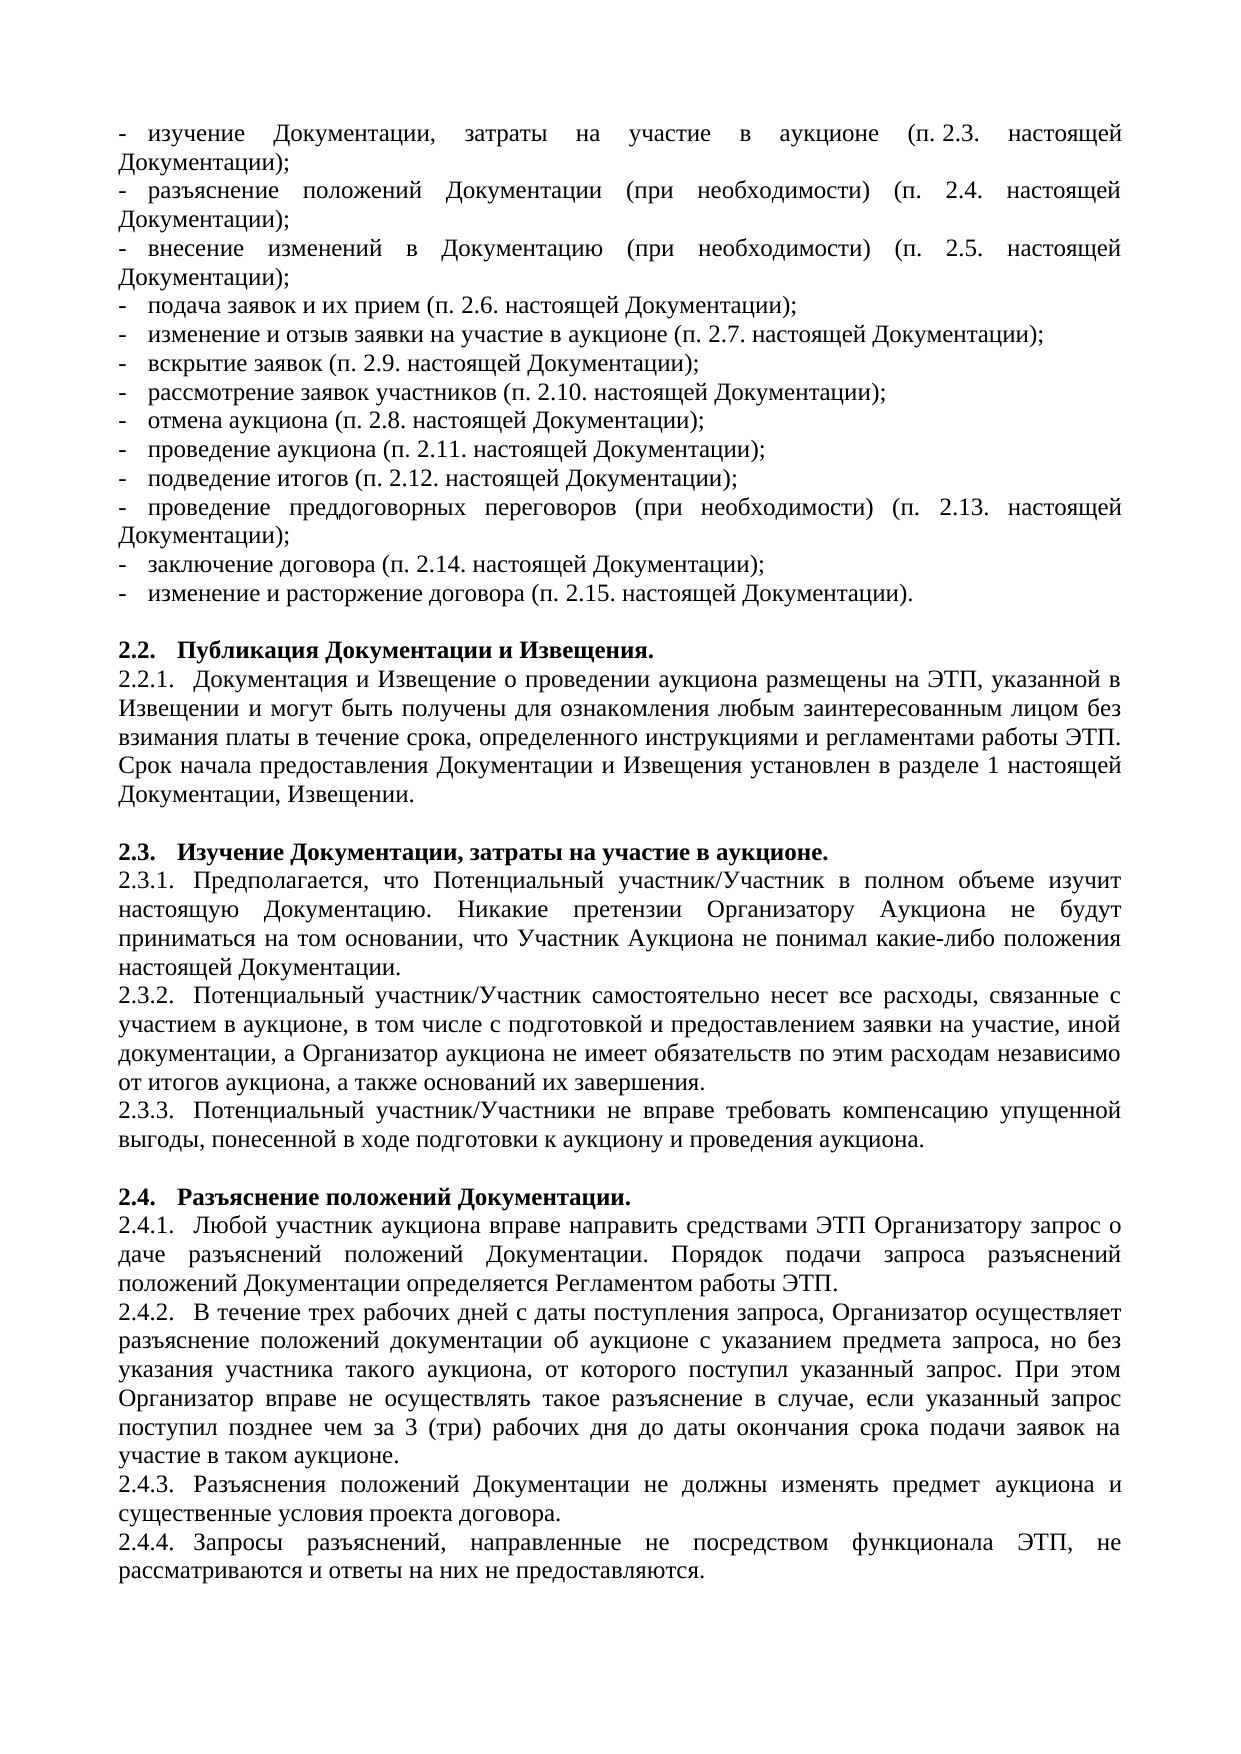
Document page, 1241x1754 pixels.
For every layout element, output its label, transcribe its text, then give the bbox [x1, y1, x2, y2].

list внесение изменений в Документацию (при необходимости) (п. 2.5. настоящей Документации); [118, 233, 1122, 291]
list рассмотрение заявок участников (п. 2.10. настоящей Документации); [118, 377, 1122, 406]
list Предполагается, что Потенциальный участник/Участник в полном объеме изучит настоящую Документацию. Никакие претензии Организатору Аукциона не будут приниматься на том основании, что Участник Аукциона не понимал какие-либо положения настоящей Документации. [118, 866, 1122, 981]
subtitle Разъяснения положений Документации не должны изменять предмет аукциона и существенные условия проекта договора. [118, 1469, 1122, 1527]
subtitle Изучение Документации, затраты на участие в аукционе. [118, 837, 1122, 866]
list вскрытие заявок (п. 2.9. настоящей Документации); [118, 348, 1122, 377]
list разъяснение положений Документации (при необходимости) (п. 2.4. настоящей Документации); [118, 176, 1122, 233]
list Потенциальный участник/Участники не вправе требовать компенсацию упущенной выгоды, понесенной в ходе подготовки к аукциону и проведения аукциона. [118, 1096, 1122, 1153]
list подача заявок и их прием (п. 2.6. настоящей Документации); [118, 291, 1122, 319]
list подведение итогов (п. 2.12. настоящей Документации); [118, 463, 1122, 492]
subtitle Публикация Документации и Извещения. [118, 636, 1122, 664]
subtitle Запросы разъяснений, направленные не посредством функционала ЭТП, не рассматриваются и ответы на них не предоставляются. [118, 1527, 1122, 1584]
subtitle В течение трех рабочих дней с даты поступления запроса, Организатор осуществляет разъяснение положений документации об аукционе с указанием предмета запроса, но без указания участника такого аукциона, от которого поступил указанный запрос. При этом Организатор вправе не осуществлять такое разъяснение в случае, если указанный запрос поступил позднее чем за 3 (три) рабочих дня до даты окончания срока подачи заявок на участие в таком аукционе. [118, 1297, 1122, 1469]
list проведение преддоговорных переговоров (при необходимости) (п. 2.13. настоящей Документации); [118, 492, 1122, 549]
list изучение Документации, затраты на участие в аукционе (п. 2.3. настоящей Документации); [118, 118, 1122, 176]
list изменение и отзыв заявки на участие в аукционе (п. 2.7. настоящей Документации); [118, 319, 1122, 348]
list изменение и расторжение договора (п. 2.15. настоящей Документации). [118, 578, 1122, 607]
subtitle Любой участник аукциона вправе направить средствами ЭТП Организатору запрос о даче разъяснений положений Документации. Порядок подачи запроса разъяснений положений Документации определяется Регламентом работы ЭТП. [118, 1211, 1122, 1297]
list отмена аукциона (п. 2.8. настоящей Документации); [118, 406, 1122, 434]
list проведение аукциона (п. 2.11. настоящей Документации); [118, 434, 1122, 463]
list заключение договора (п. 2.14. настоящей Документации); [118, 549, 1122, 578]
subtitle Разъяснение положений Документации. [118, 1182, 1122, 1211]
list Документация и Извещение о проведении аукциона размещены на ЭТП, указанной в Извещении и могут быть получены для ознакомления любым заинтересованным лицом без взимания платы в течение срока, определенного инструкциями и регламентами работы ЭТП. Срок начала предоставления Документации и Извещения установлен в разделе 1 настоящей Документации, Извещении. [118, 664, 1122, 808]
list Потенциальный участник/Участник самостоятельно несет все расходы, связанные с участием в аукционе, в том числе с подготовкой и предоставлением заявки на участие, иной документации, а Организатор аукциона не имеет обязательств по этим расходам независимо от итогов аукциона, а также оснований их завершения. [118, 981, 1122, 1096]
